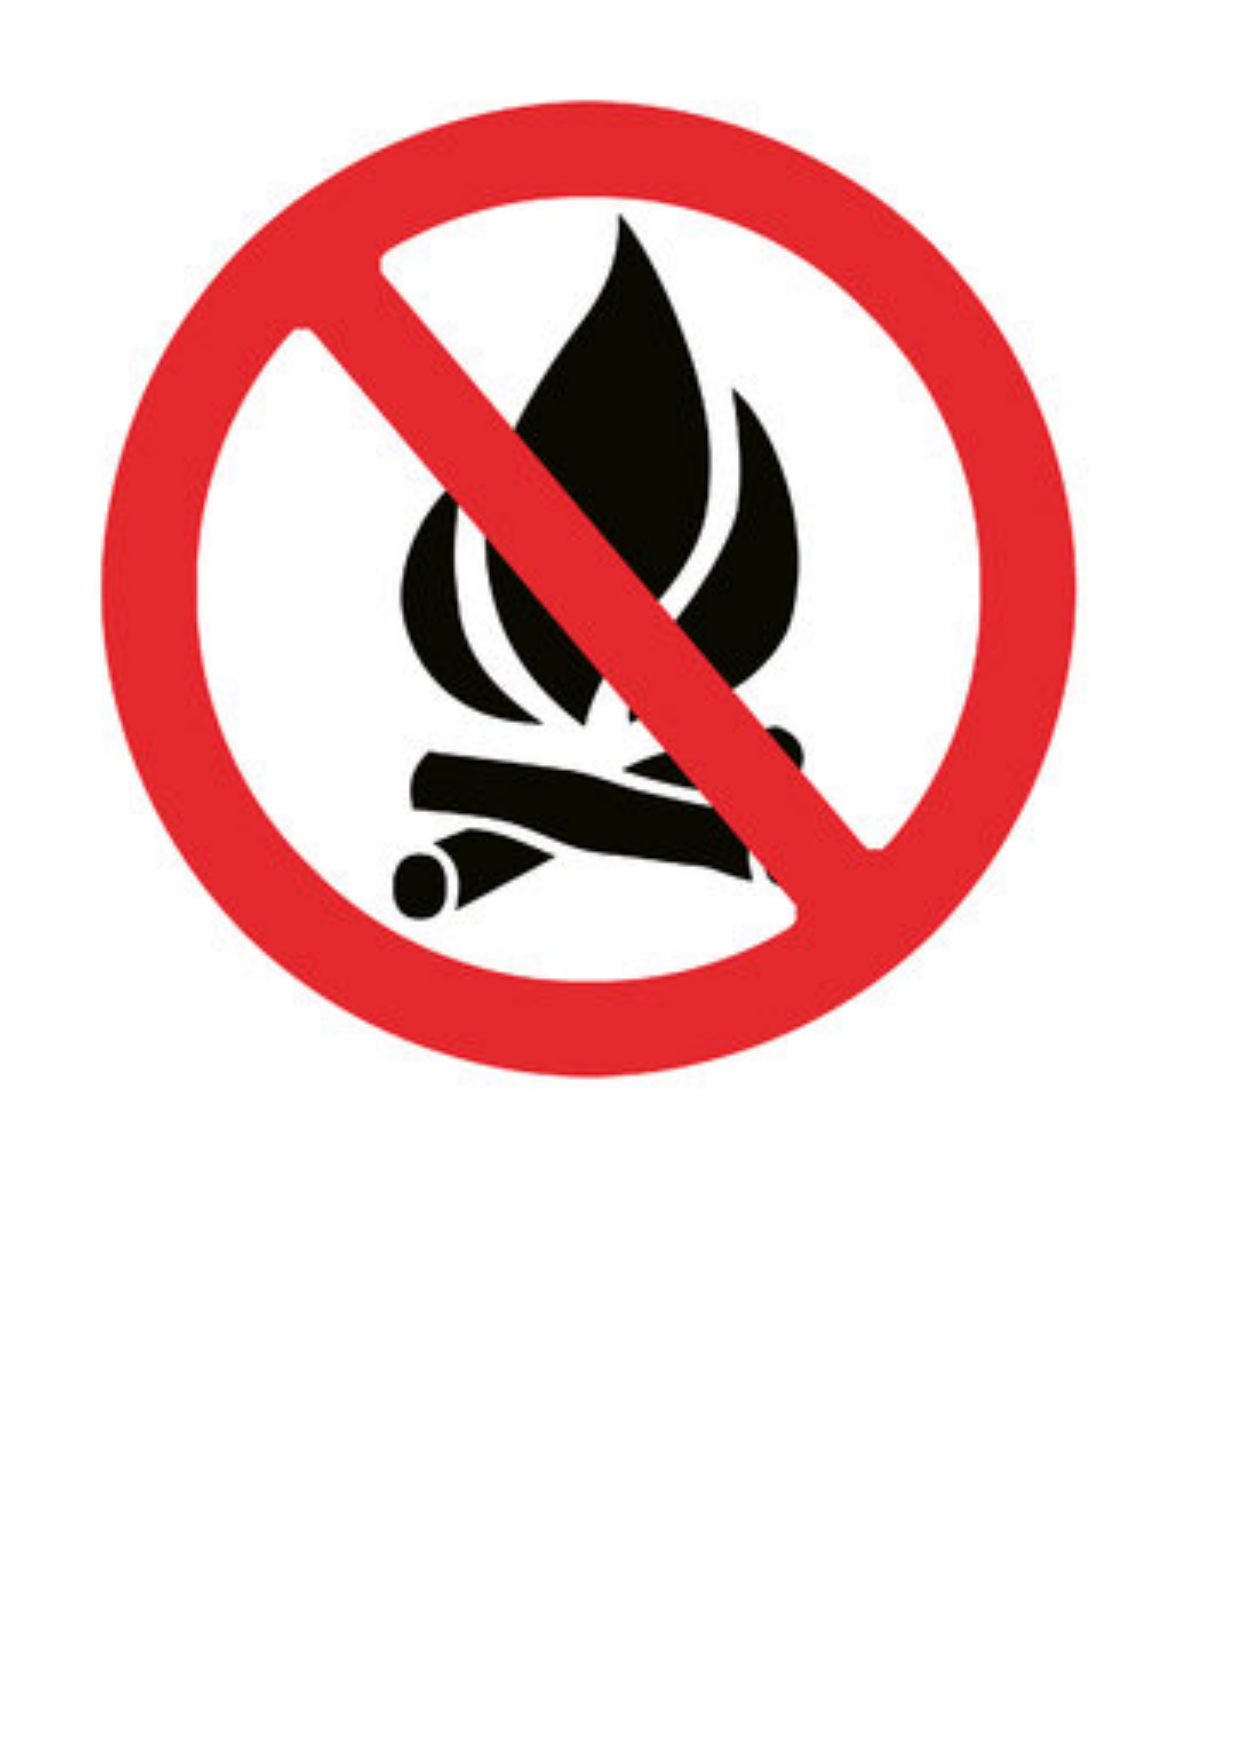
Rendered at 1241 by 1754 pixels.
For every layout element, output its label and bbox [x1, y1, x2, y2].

picture [75, 75, 1104, 1104]
